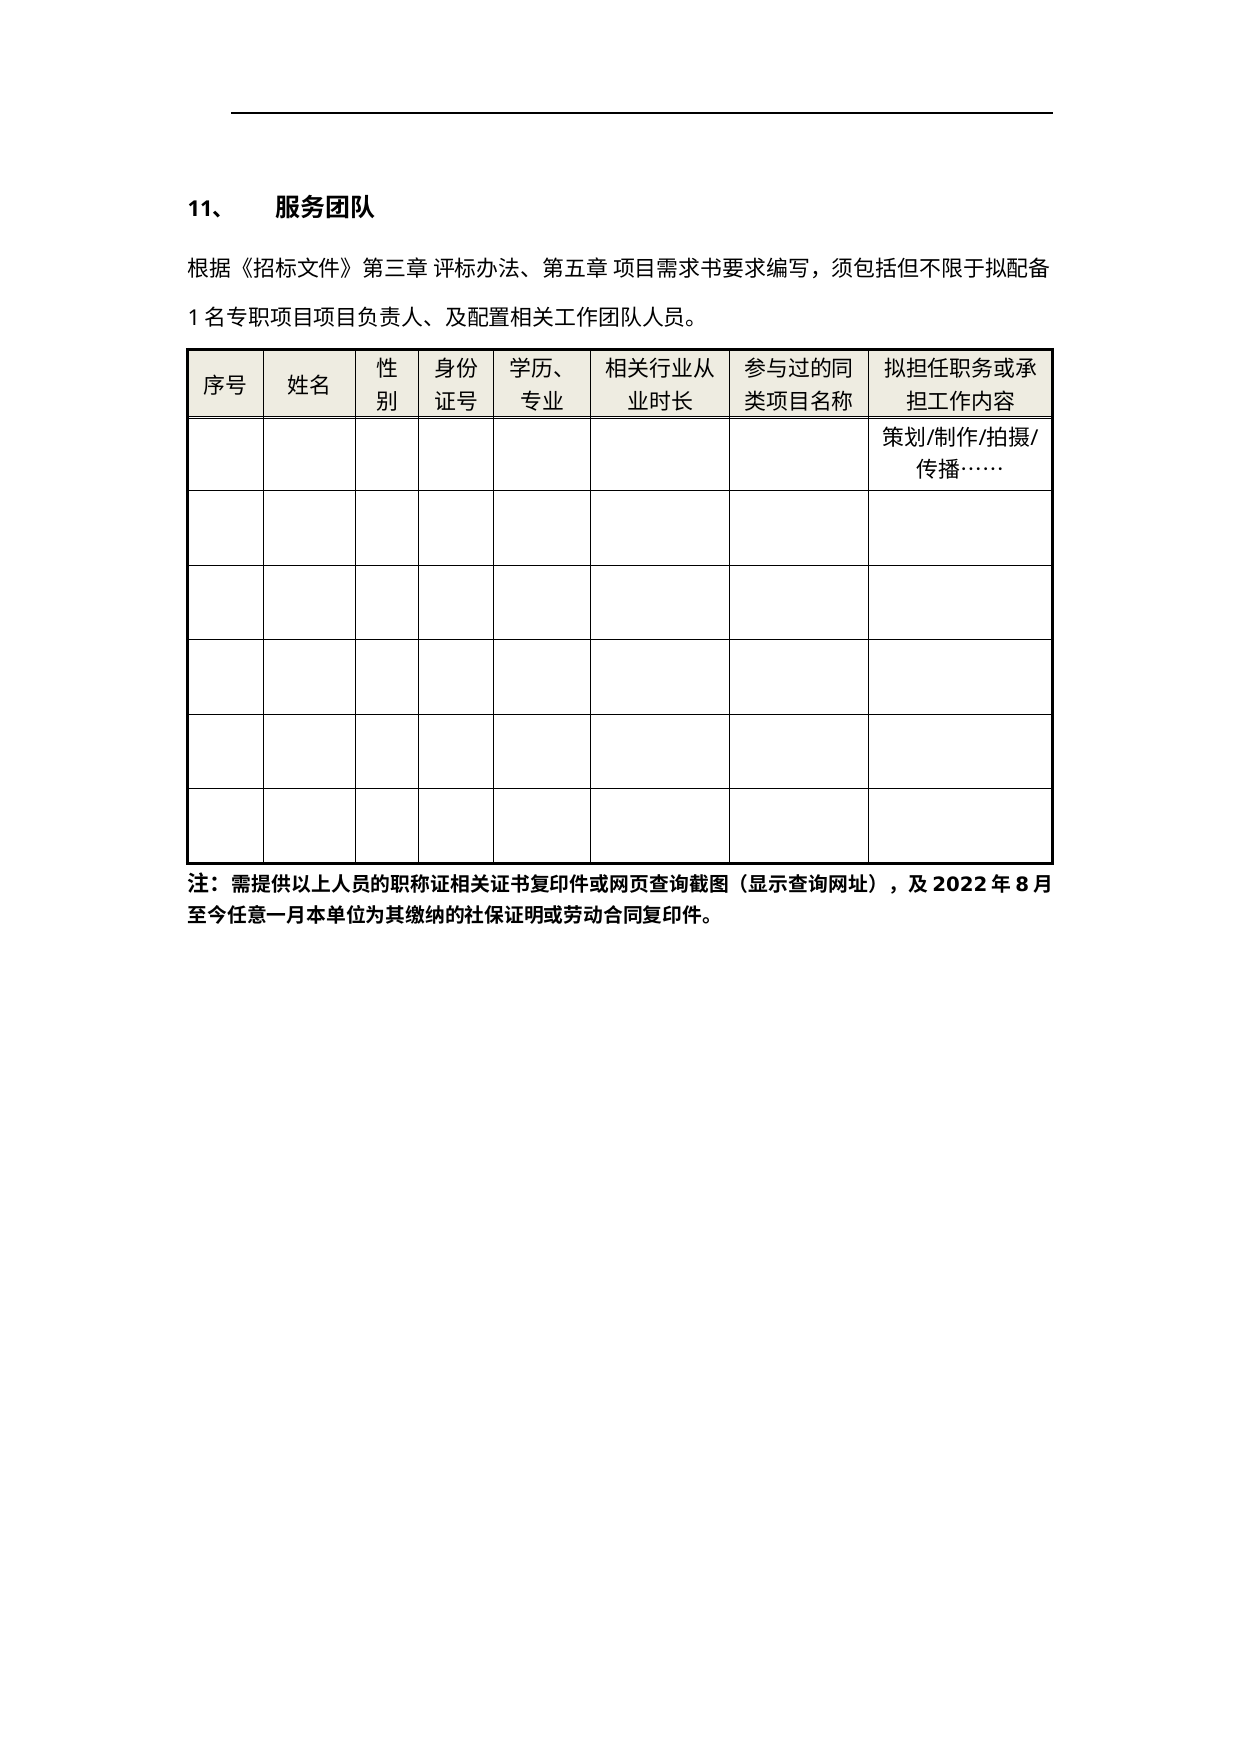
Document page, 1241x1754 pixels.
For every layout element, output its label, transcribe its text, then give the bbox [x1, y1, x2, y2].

table_cell [189, 715, 263, 788]
subtitle 服务团队 [187, 173, 1053, 238]
table_header 序号 [189, 351, 263, 416]
table_cell [356, 640, 418, 713]
table_cell [591, 715, 729, 788]
table_cell [869, 715, 1051, 788]
table_header 性别 [356, 351, 418, 416]
table_cell [356, 789, 418, 862]
table_cell [356, 566, 418, 639]
table_cell [494, 789, 590, 862]
table_cell [419, 640, 493, 713]
table_cell [869, 491, 1051, 565]
table_cell [419, 789, 493, 862]
table_cell [494, 566, 590, 639]
table_header 姓名 [264, 351, 355, 416]
table_cell [869, 640, 1051, 713]
table_cell [264, 715, 355, 788]
table_cell [356, 491, 418, 565]
table_cell [730, 640, 868, 713]
text 注：需提供以上人员的职称证相关证书复印件或网页查询截图（显示查询网址），及2022年8月至今任意一月本单位为其缴纳的社保证明或劳动合同复印件。 [187, 865, 1053, 930]
table_cell [494, 640, 590, 713]
table_cell [189, 419, 263, 490]
table_cell [869, 789, 1051, 862]
table_cell [356, 419, 418, 490]
table_cell [189, 789, 263, 862]
table_cell [730, 789, 868, 862]
table_cell [494, 491, 590, 565]
table_cell [591, 419, 729, 490]
table_cell [730, 491, 868, 565]
table_cell [356, 715, 418, 788]
table_header 相关行业从业时长 [591, 351, 729, 416]
table_cell [264, 419, 355, 490]
table_header 学历、专业 [494, 351, 590, 416]
table_cell [189, 566, 263, 639]
table_cell [264, 491, 355, 565]
table_header 参与过的同类项目名称 [730, 351, 868, 416]
table_cell [419, 715, 493, 788]
table_cell [419, 566, 493, 639]
table_cell [591, 640, 729, 713]
table_cell [419, 491, 493, 565]
table_cell [730, 715, 868, 788]
table_cell [591, 789, 729, 862]
table_header 拟担任职务或承担工作内容 [869, 351, 1051, 416]
table_cell [591, 566, 729, 639]
table_cell [264, 789, 355, 862]
table_cell [494, 419, 590, 490]
table_cell [189, 640, 263, 713]
table_cell [264, 566, 355, 639]
table_cell [189, 491, 263, 565]
table_cell [494, 715, 590, 788]
table_cell [730, 419, 868, 490]
table_cell 策划/制作/拍摄/传播…… [869, 419, 1051, 490]
table_cell [730, 566, 868, 639]
table_cell [419, 419, 493, 490]
table_cell [591, 491, 729, 565]
table_cell [264, 640, 355, 713]
table_cell [869, 566, 1051, 639]
table_header 身份证号 [419, 351, 493, 416]
text 根据《招标文件》第三章 评标办法、第五章 项目需求书要求编写，须包括但不限于拟配备1名专职项目项目负责人、及配置相关工作团队人员。 [187, 251, 1053, 332]
